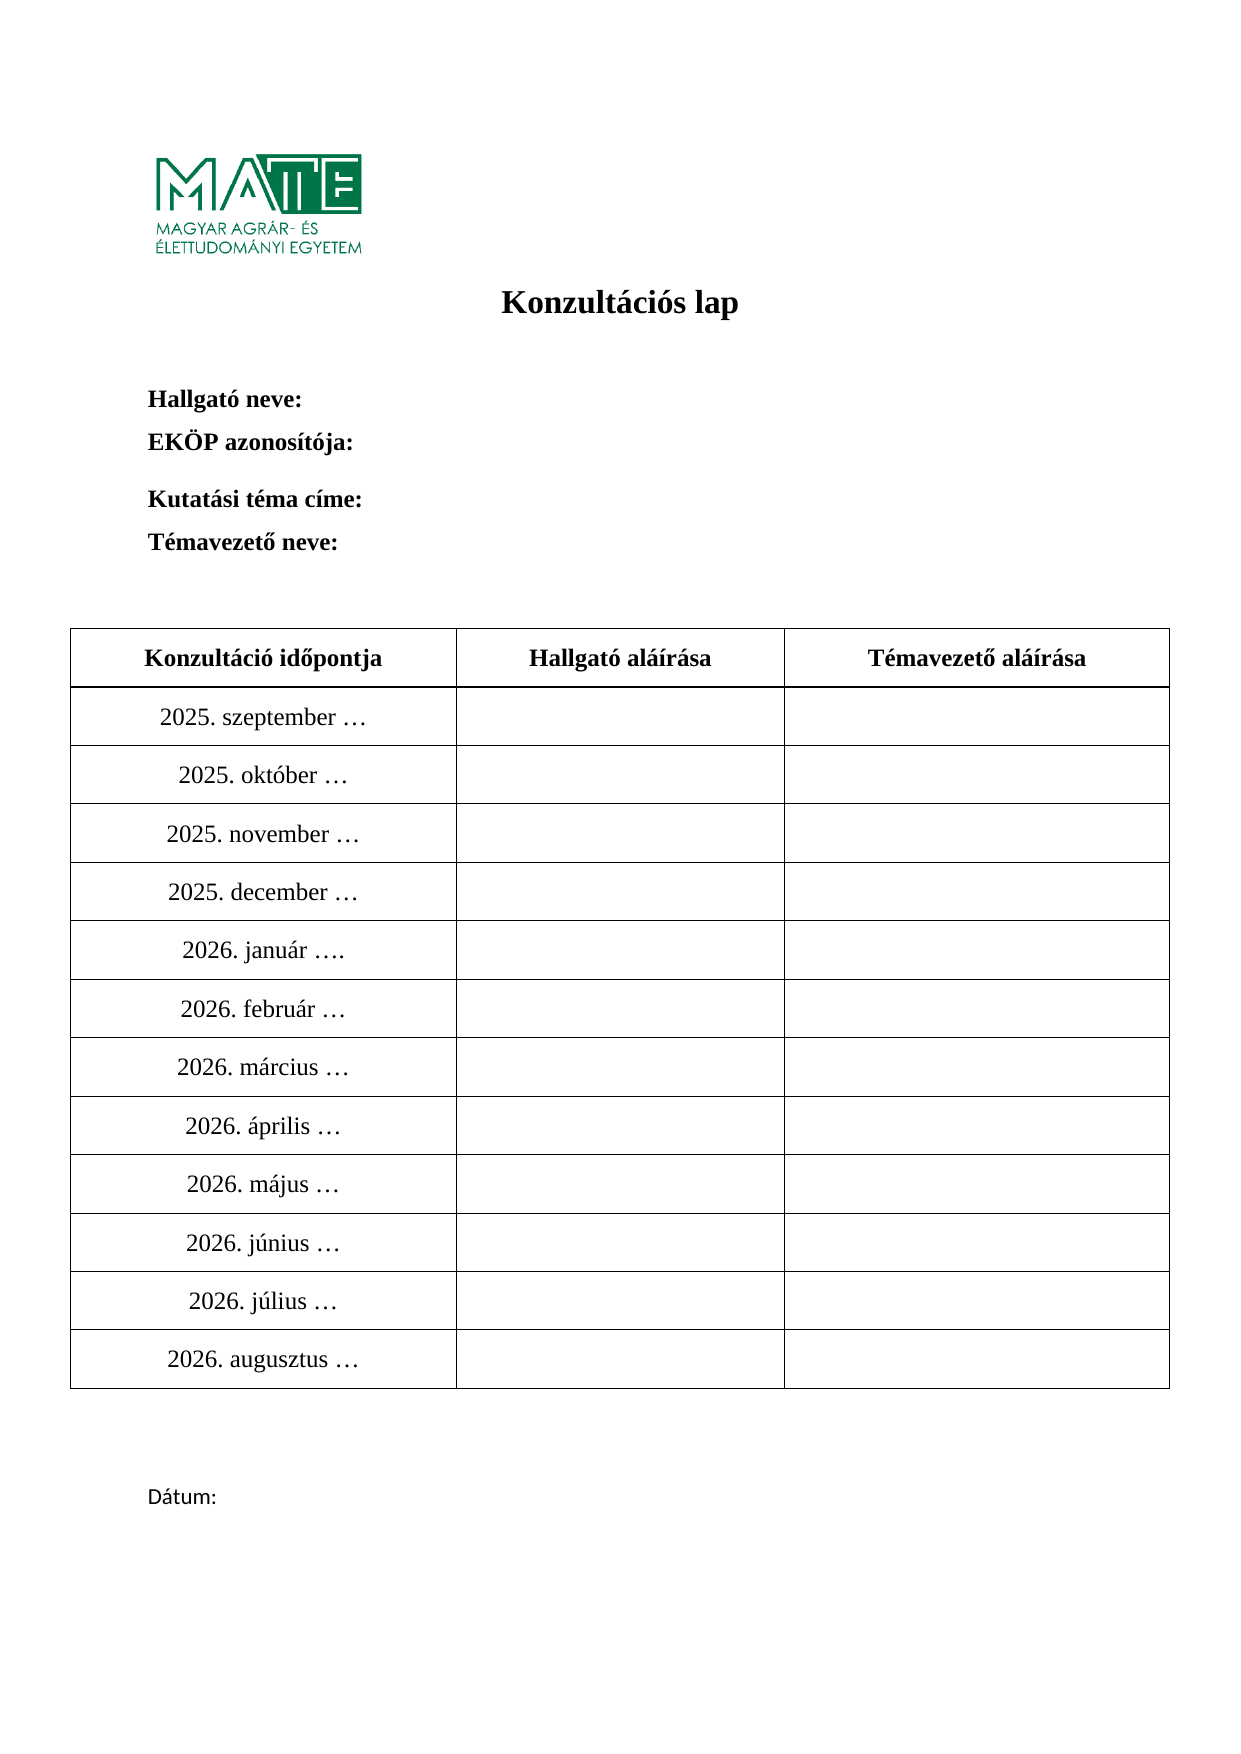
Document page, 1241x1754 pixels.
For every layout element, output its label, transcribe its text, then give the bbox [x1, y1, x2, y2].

text Dátum: [148, 1482, 1093, 1511]
table_cell 2026. március … [71, 1038, 456, 1096]
table_cell 2026. április … [71, 1097, 456, 1154]
table_header Hallgató aláírása [457, 629, 784, 686]
table_cell [785, 1214, 1169, 1271]
table_cell 2026. június … [71, 1214, 456, 1271]
table_cell [785, 1272, 1169, 1329]
table_cell [785, 1155, 1169, 1212]
table_header Konzultáció időpontja [71, 629, 456, 686]
picture [147, 147, 368, 264]
table_cell [785, 1038, 1169, 1096]
table_cell [785, 688, 1169, 745]
table_cell [457, 1097, 784, 1154]
table_header Témavezető aláírása [785, 629, 1169, 686]
text Hallgató neve: [148, 384, 1093, 412]
table_cell 2026. augusztus … [71, 1330, 456, 1388]
table_cell [785, 980, 1169, 1037]
table_cell [457, 746, 784, 803]
table_cell [457, 688, 784, 745]
table_cell 2025. szeptember … [71, 688, 456, 745]
table_cell [457, 1038, 784, 1096]
table_cell [785, 746, 1169, 803]
table_cell 2025. november … [71, 804, 456, 862]
text Kutatási téma címe: [148, 484, 1093, 513]
text Konzultációs lap [148, 282, 1093, 321]
table_cell [785, 1097, 1169, 1154]
table_cell [457, 863, 784, 920]
table_cell 2026. július … [71, 1272, 456, 1329]
text Témavezető neve: [148, 527, 1093, 556]
table_cell [457, 980, 784, 1037]
table_cell [457, 1330, 784, 1388]
table_cell 2025. október … [71, 746, 456, 803]
table_cell 2026. január …. [71, 921, 456, 979]
text EKÖP azonosítója: [148, 427, 1093, 456]
table_cell [457, 1272, 784, 1329]
table_cell 2025. december … [71, 863, 456, 920]
table_cell [457, 1214, 784, 1271]
table_cell [457, 921, 784, 979]
table_cell 2026. február … [71, 980, 456, 1037]
table_cell [785, 921, 1169, 979]
table_cell [457, 804, 784, 862]
table_cell [785, 804, 1169, 862]
table_cell [785, 863, 1169, 920]
table_cell [785, 1330, 1169, 1388]
table_cell 2026. május … [71, 1155, 456, 1212]
table_cell [457, 1155, 784, 1212]
